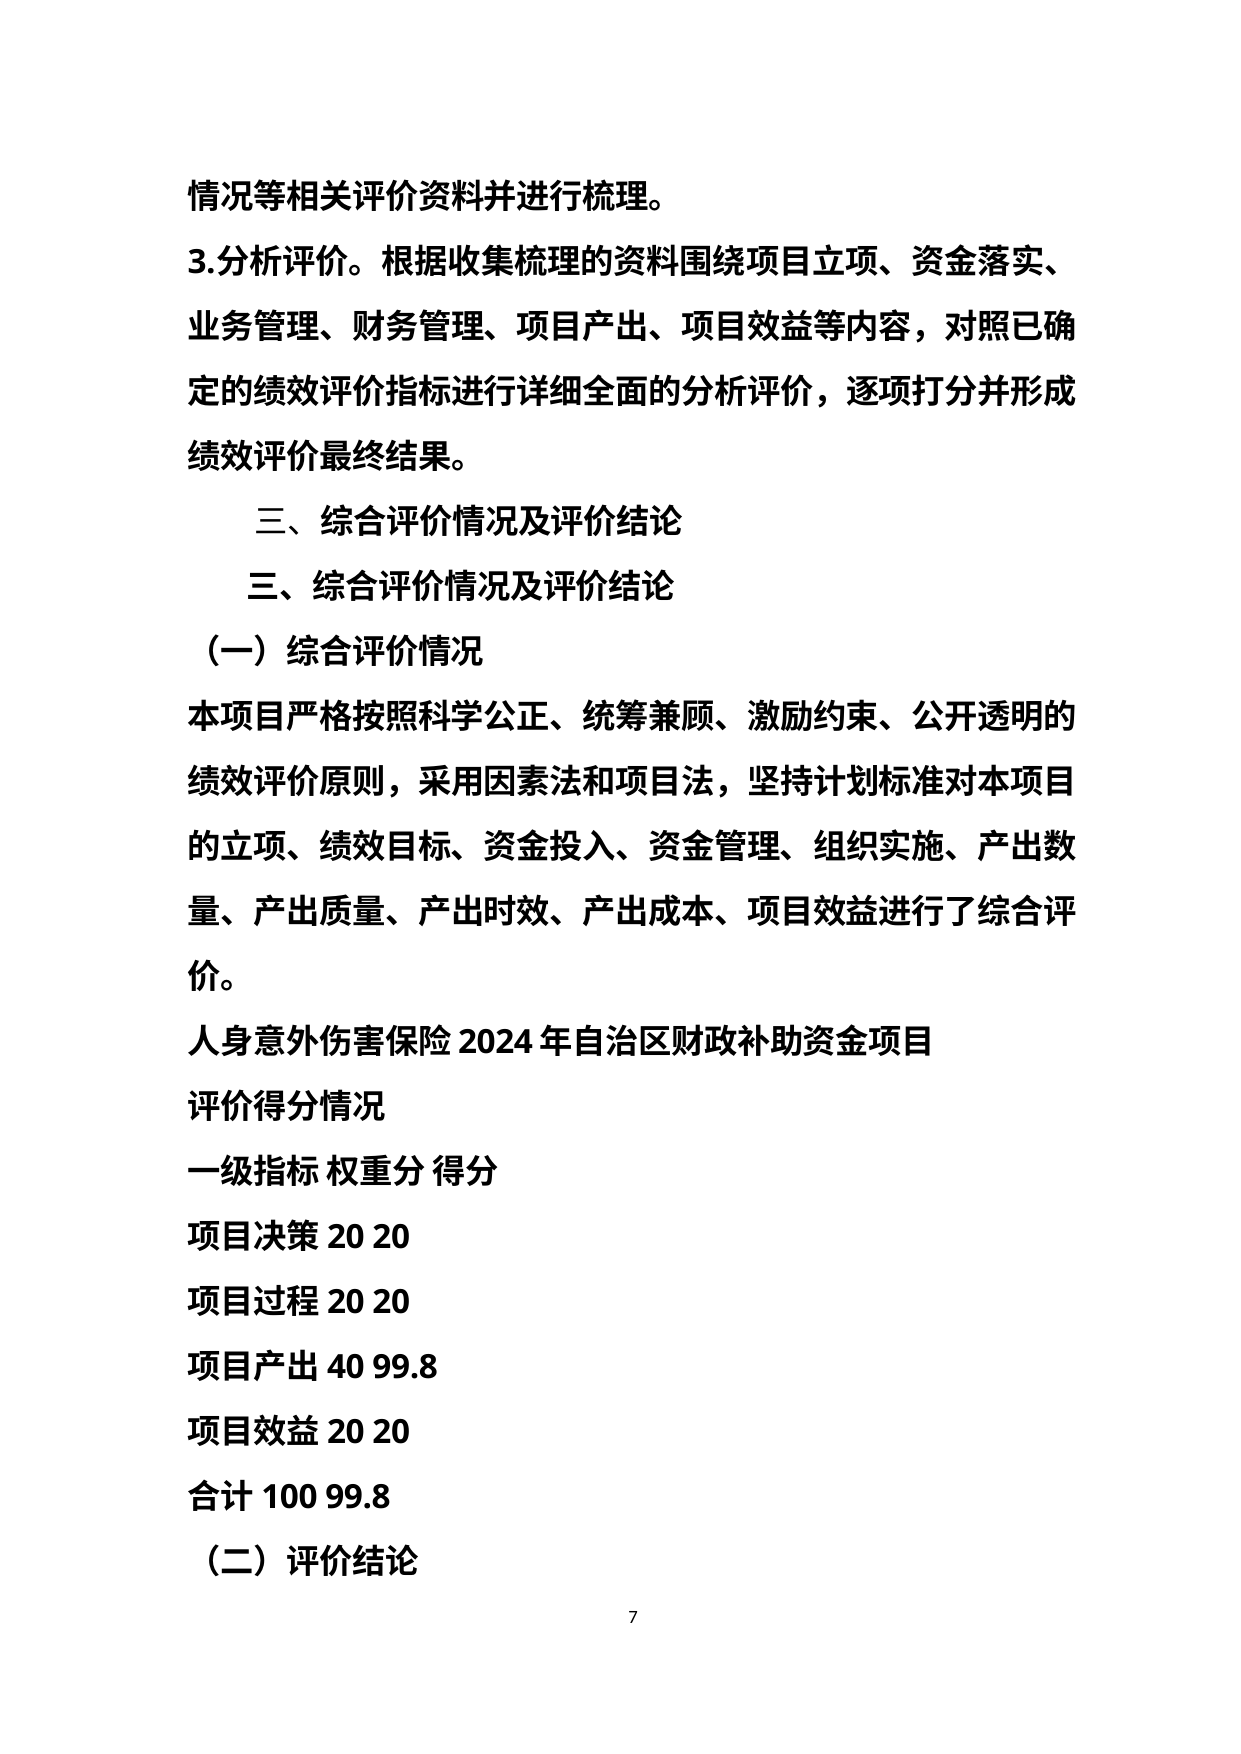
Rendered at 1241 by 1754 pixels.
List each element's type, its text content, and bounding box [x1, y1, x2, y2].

text 三、综合评价情况及评价结论 [187, 487, 1078, 552]
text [187, 162, 1078, 487]
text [187, 552, 1078, 1592]
